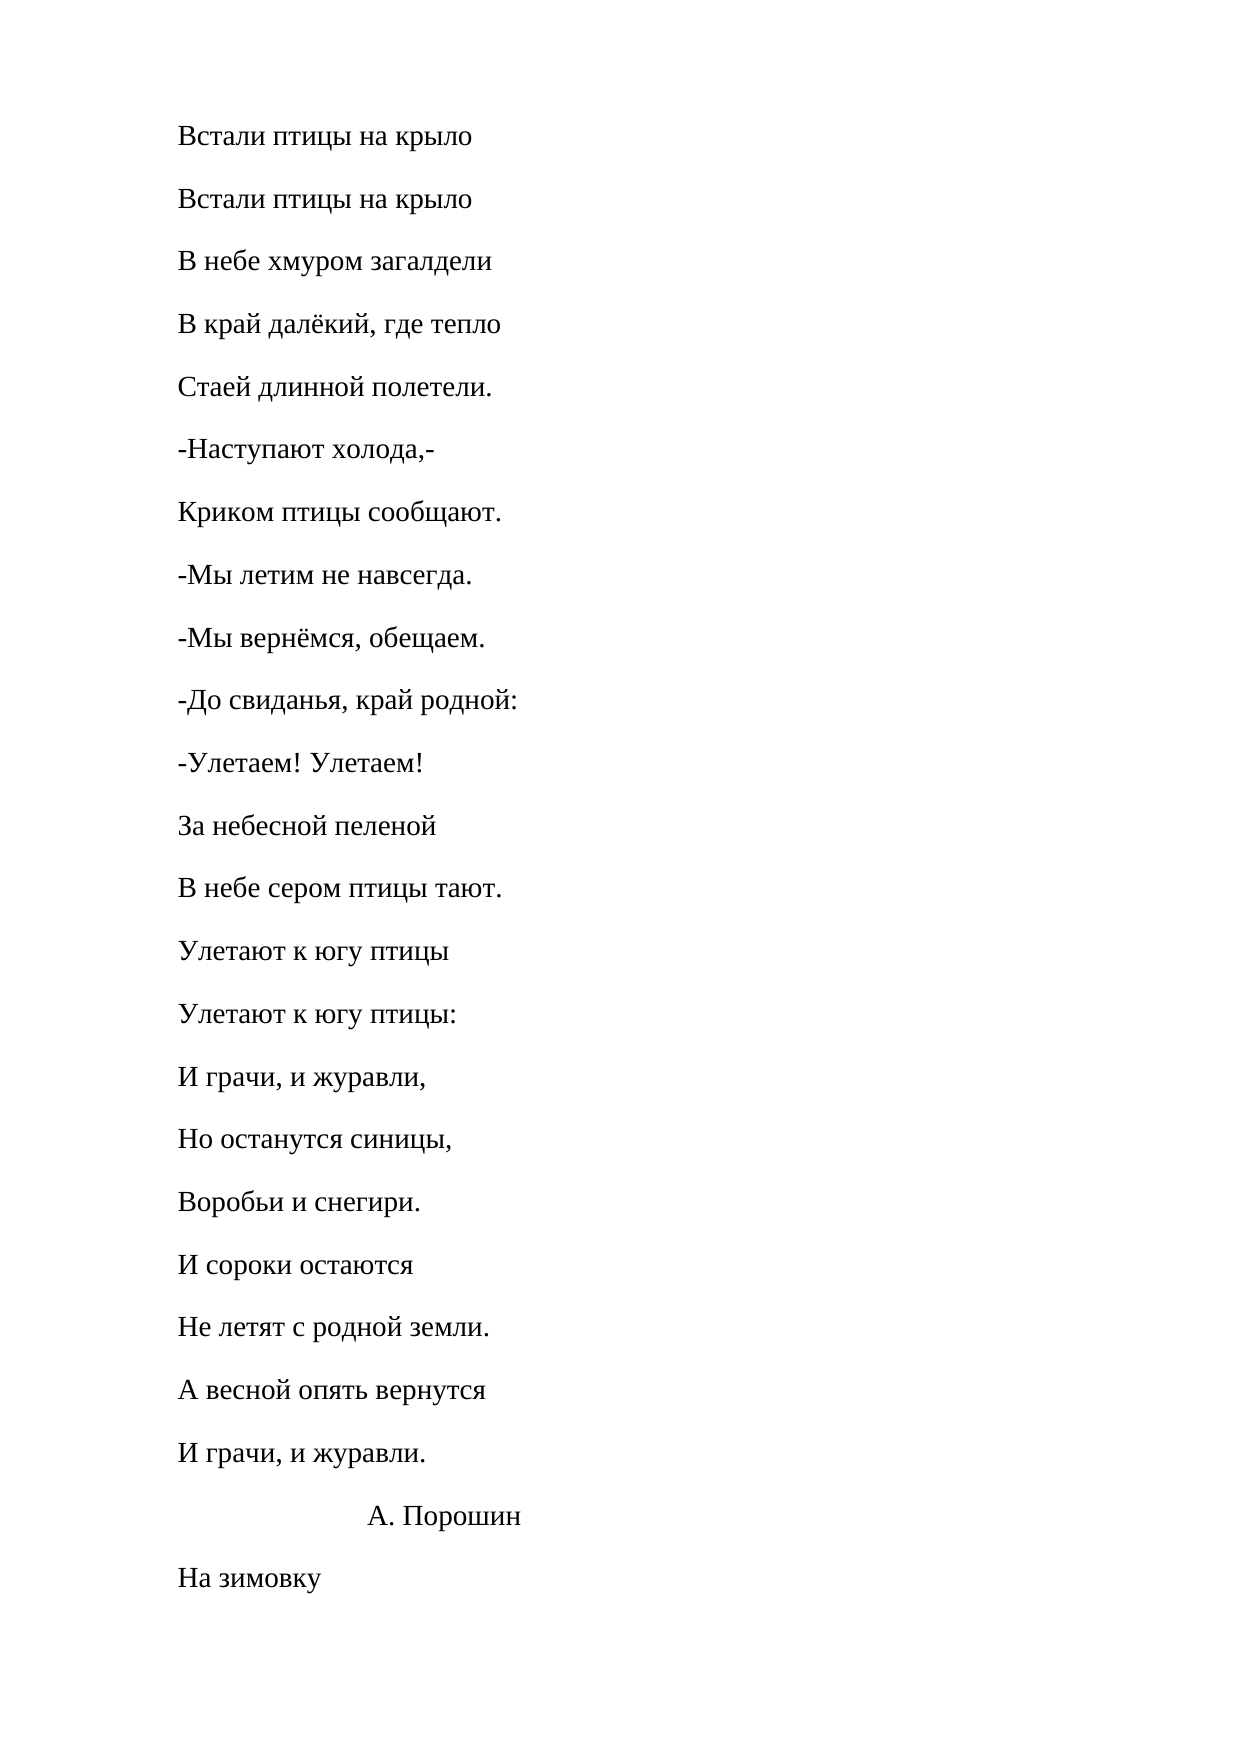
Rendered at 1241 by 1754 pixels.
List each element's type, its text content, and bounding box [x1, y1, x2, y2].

text И грачи, и журавли. [177, 1435, 1152, 1468]
text Воробьи и снегири. [177, 1184, 1152, 1218]
text -До свиданья, край родной: [177, 682, 1152, 716]
text И сороки остаются [177, 1247, 1152, 1280]
text Улетают к югу птицы [177, 933, 1152, 967]
text В небе сером птицы тают. [177, 871, 1152, 904]
text А весной опять вернутся [177, 1372, 1152, 1406]
text В край далёкий, где тепло [177, 306, 1152, 340]
text -Наступают холода,- [177, 432, 1152, 465]
text И грачи, и журавли, [177, 1059, 1152, 1092]
text -Мы летим не навсегда. [177, 557, 1152, 591]
text Улетают к югу птицы: [177, 996, 1152, 1029]
text Встали птицы на крыло [177, 181, 1152, 214]
text На зимовку [177, 1560, 1152, 1594]
text Стаей длинной полетели. [177, 369, 1152, 402]
text -Улетаем! Улетаем! [177, 745, 1152, 779]
text Криком птицы сообщают. [177, 494, 1152, 528]
text Не летят с родной земли. [177, 1309, 1152, 1343]
text -Мы вернёмся, обещаем. [177, 620, 1152, 653]
text А. Порошин [177, 1498, 1152, 1531]
text Но останутся синицы, [177, 1121, 1152, 1155]
text За небесной пеленой [177, 808, 1152, 841]
text В небе хмуром загалдели [177, 243, 1152, 277]
text Встали птицы на крыло [177, 118, 1152, 152]
